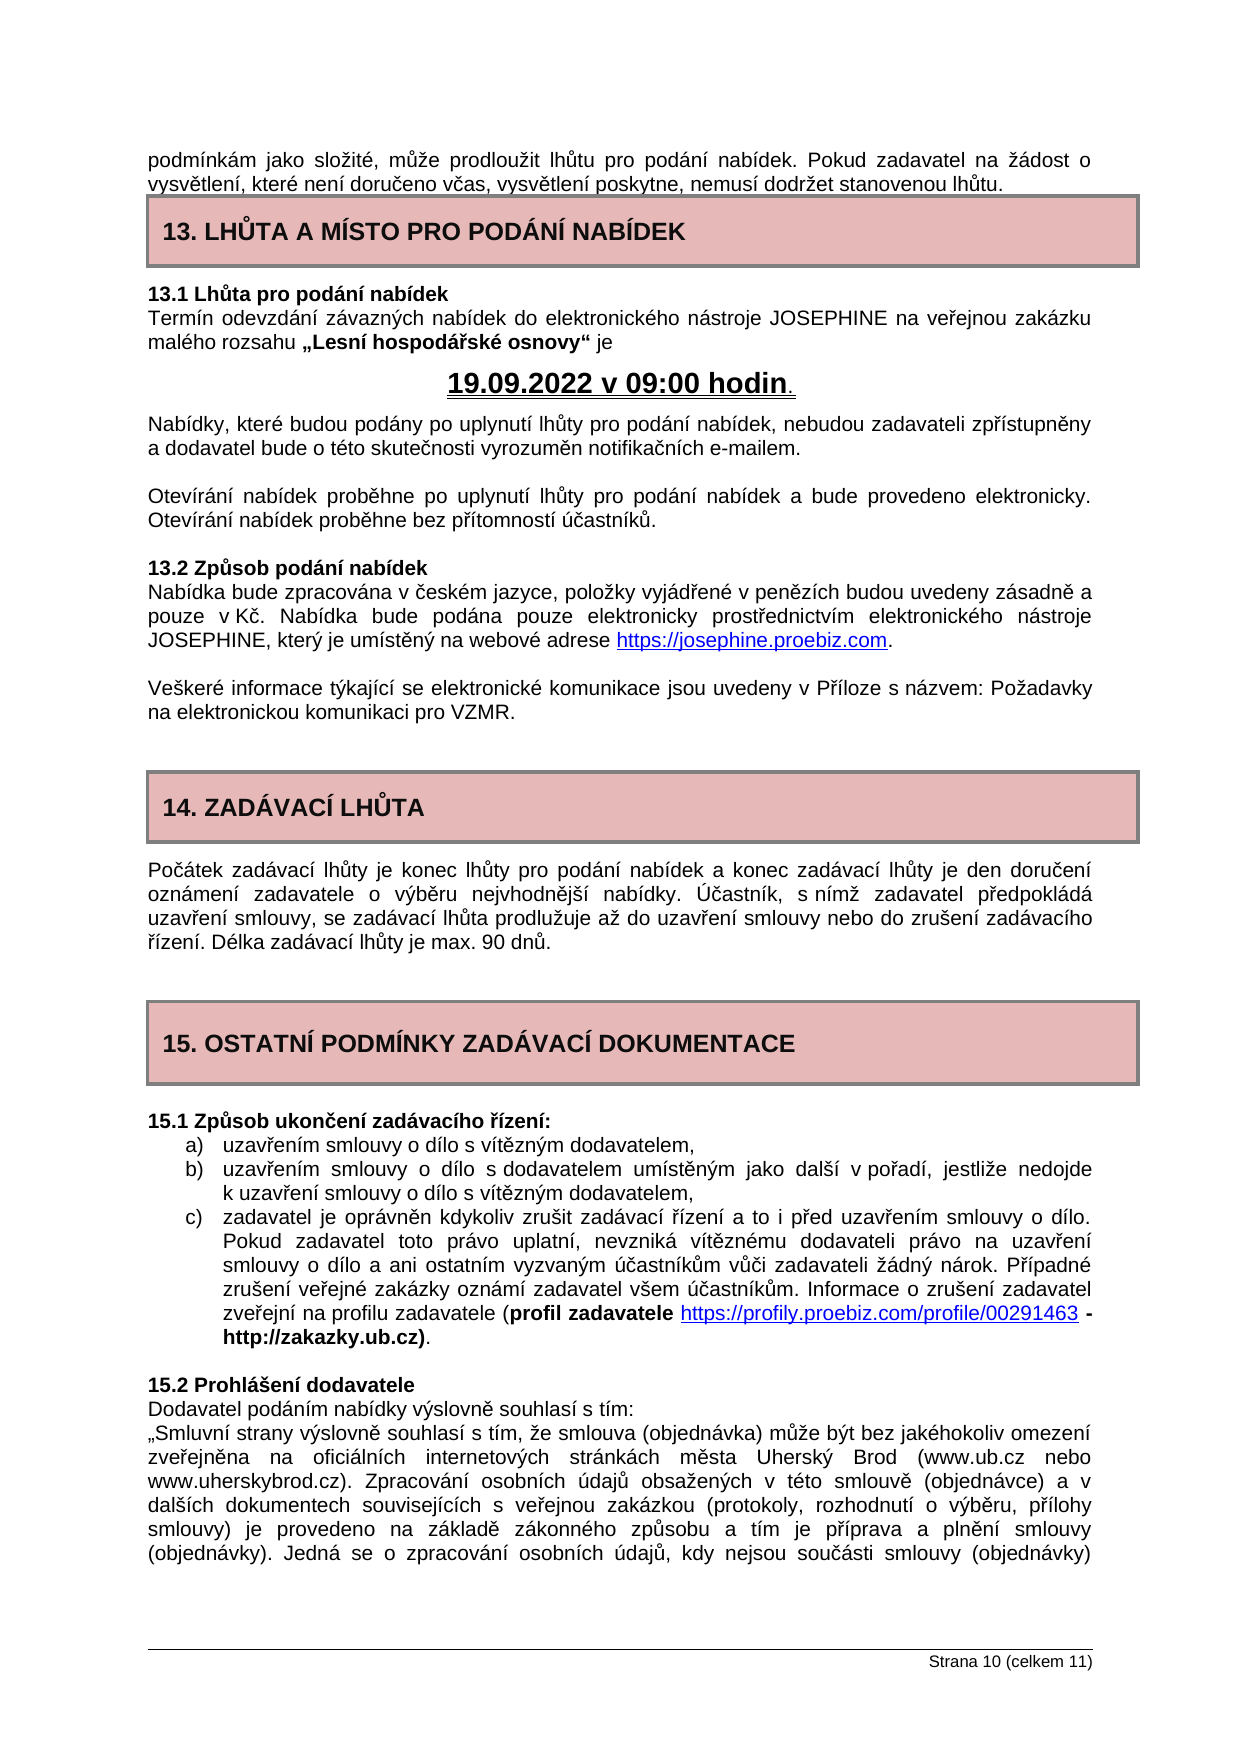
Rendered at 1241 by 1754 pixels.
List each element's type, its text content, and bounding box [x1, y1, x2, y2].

list zadavatel je oprávněn kdykoliv zrušit zadávací řízení a to i před uzavřením smlouvy o dílo. Pokud zadavatel toto právo uplatní, nevzniká vítěznému dodavateli právo na uzavření smlouvy o dílo a ani ostatním vyzvaným účastníkům vůči zadavateli žádný nárok. Případné zrušení veřejné zakázky oznámí zadavatel všem účastníkům. Informace o zrušení zadavatel zveřejní na profilu zadavatele (profil zadavatele https://profily.proebiz.com/profile/00291463 - http://zakazky.ub.cz). [185, 1205, 1093, 1349]
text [148, 148, 1093, 194]
text Dodavatel podáním nabídky výslovně souhlasí s tím: [148, 1397, 1093, 1421]
list uzavřením smlouvy o dílo s vítězným dodavatelem, [185, 1133, 1093, 1157]
text 19.09.2022 v 09:00 hodin. [148, 366, 1093, 400]
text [148, 1421, 1093, 1564]
list uzavřením smlouvy o dílo s dodavatelem umístěným jako další v pořadí, jestliže nedojde k uzavření smlouvy o dílo s vítězným dodavatelem, [185, 1157, 1093, 1205]
text Veškeré informace týkající se elektronické komunikace jsou uvedeny v Příloze s názvem: Požadavky na elektronickou komunikaci pro VZMR. [148, 676, 1093, 724]
text Počátek zadávací lhůty je konec lhůty pro podání nabídek a konec zadávací lhůty je den doručení oznámení zadavatele o výběru nejvhodnější nabídky. Účastník, s nímž zadavatel předpokládá uzavření smlouvy, se zadávací lhůta prodlužuje až do uzavření smlouvy nebo do zrušení zadávacího řízení. Délka zadávací lhůty je max. 90 dnů. [148, 858, 1093, 954]
text Termín odevzdání závazných nabídek do elektronického nástroje JOSEPHINE na veřejnou zakázku malého rozsahu „Lesní hospodářské osnovy“ je [148, 306, 1093, 354]
text Nabídky, které budou podány po uplynutí lhůty pro podání nabídek, nebudou zadavateli zpřístupněny a dodavatel bude o této skutečnosti vyrozuměn notifikačních e-mailem. [148, 412, 1093, 460]
text 13.2 Způsob podání nabídek [148, 556, 1093, 580]
text Nabídka bude zpracována v českém jazyce, položky vyjádřené v penězích budou uvedeny zásadně a pouze v Kč. Nabídka bude podána pouze elektronicky prostřednictvím elektronického nástroje JOSEPHINE, který je umístěný na webové adrese https://josephine.proebiz.com. [148, 580, 1093, 652]
text 15.2 Prohlášení dodavatele [148, 1373, 1093, 1397]
text 15.1 Způsob ukončení zadávacího řízení: [148, 1109, 1093, 1133]
text Otevírání nabídek proběhne po uplynutí lhůty pro podání nabídek a bude provedeno elektronicky. Otevírání nabídek proběhne bez přítomností účastníků. [148, 484, 1093, 532]
text 13.1 Lhůta pro podání nabídek [148, 282, 1093, 306]
